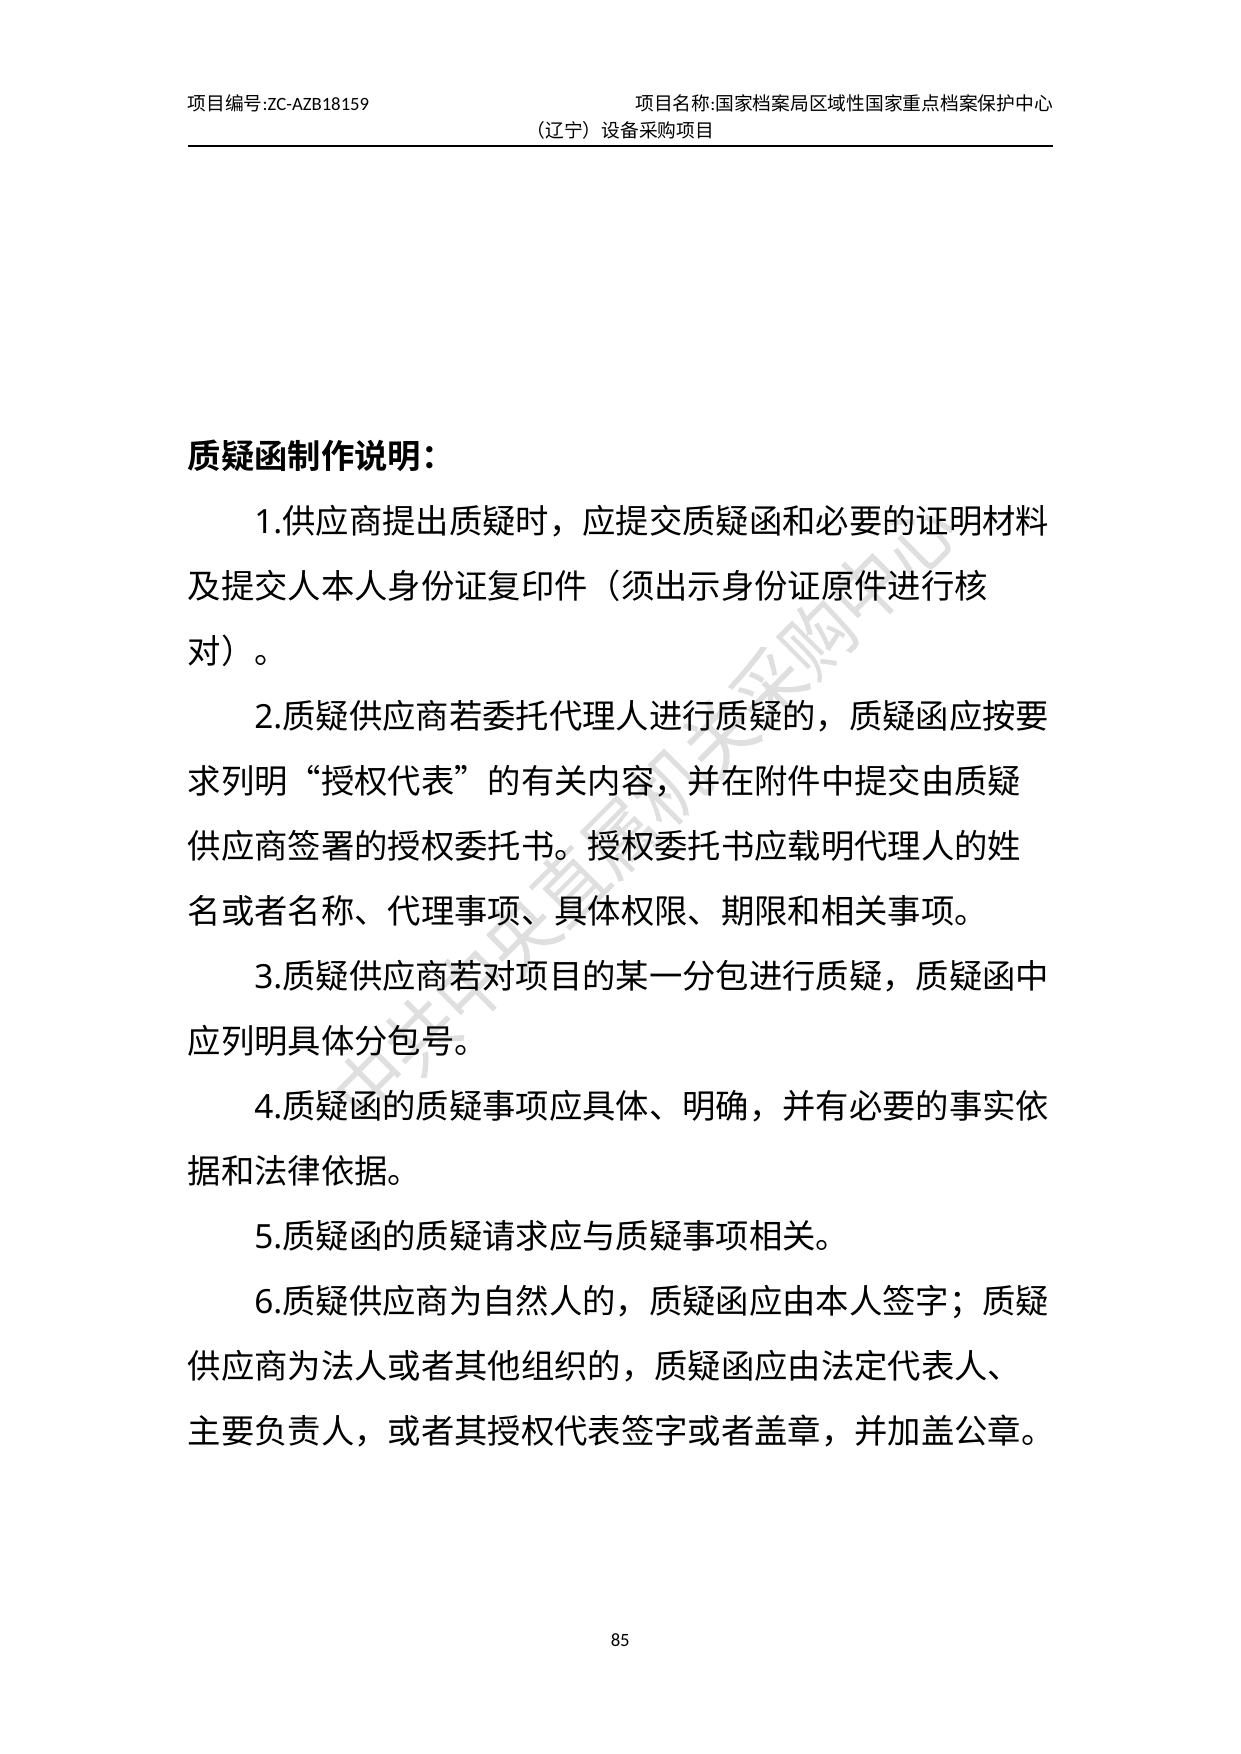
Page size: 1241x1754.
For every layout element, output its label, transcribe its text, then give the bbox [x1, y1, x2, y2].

text 2.质疑供应商若委托代理人进行质疑的，质疑函应按要求列明“授权代表”的有关内容，并在附件中提交由质疑供应商签署的授权委托书。授权委托书应载明代理人的姓名或者名称、代理事项、具体权限、期限和相关事项。 [187, 682, 1053, 942]
text 5.质疑函的质疑请求应与质疑事项相关。 [187, 1202, 1053, 1267]
text 1.供应商提出质疑时，应提交质疑函和必要的证明材料及提交人本人身份证复印件（须出示身份证原件进行核对）。 [187, 487, 1053, 682]
text 质疑函制作说明： [187, 422, 1053, 487]
text 6.质疑供应商为自然人的，质疑函应由本人签字；质疑供应商为法人或者其他组织的，质疑函应由法定代表人、主要负责人，或者其授权代表签字或者盖章，并加盖公章。 [187, 1267, 1053, 1462]
text 3.质疑供应商若对项目的某一分包进行质疑，质疑函中应列明具体分包号。 [187, 942, 1053, 1072]
text 4.质疑函的质疑事项应具体、明确，并有必要的事实依据和法律依据。 [187, 1072, 1053, 1202]
